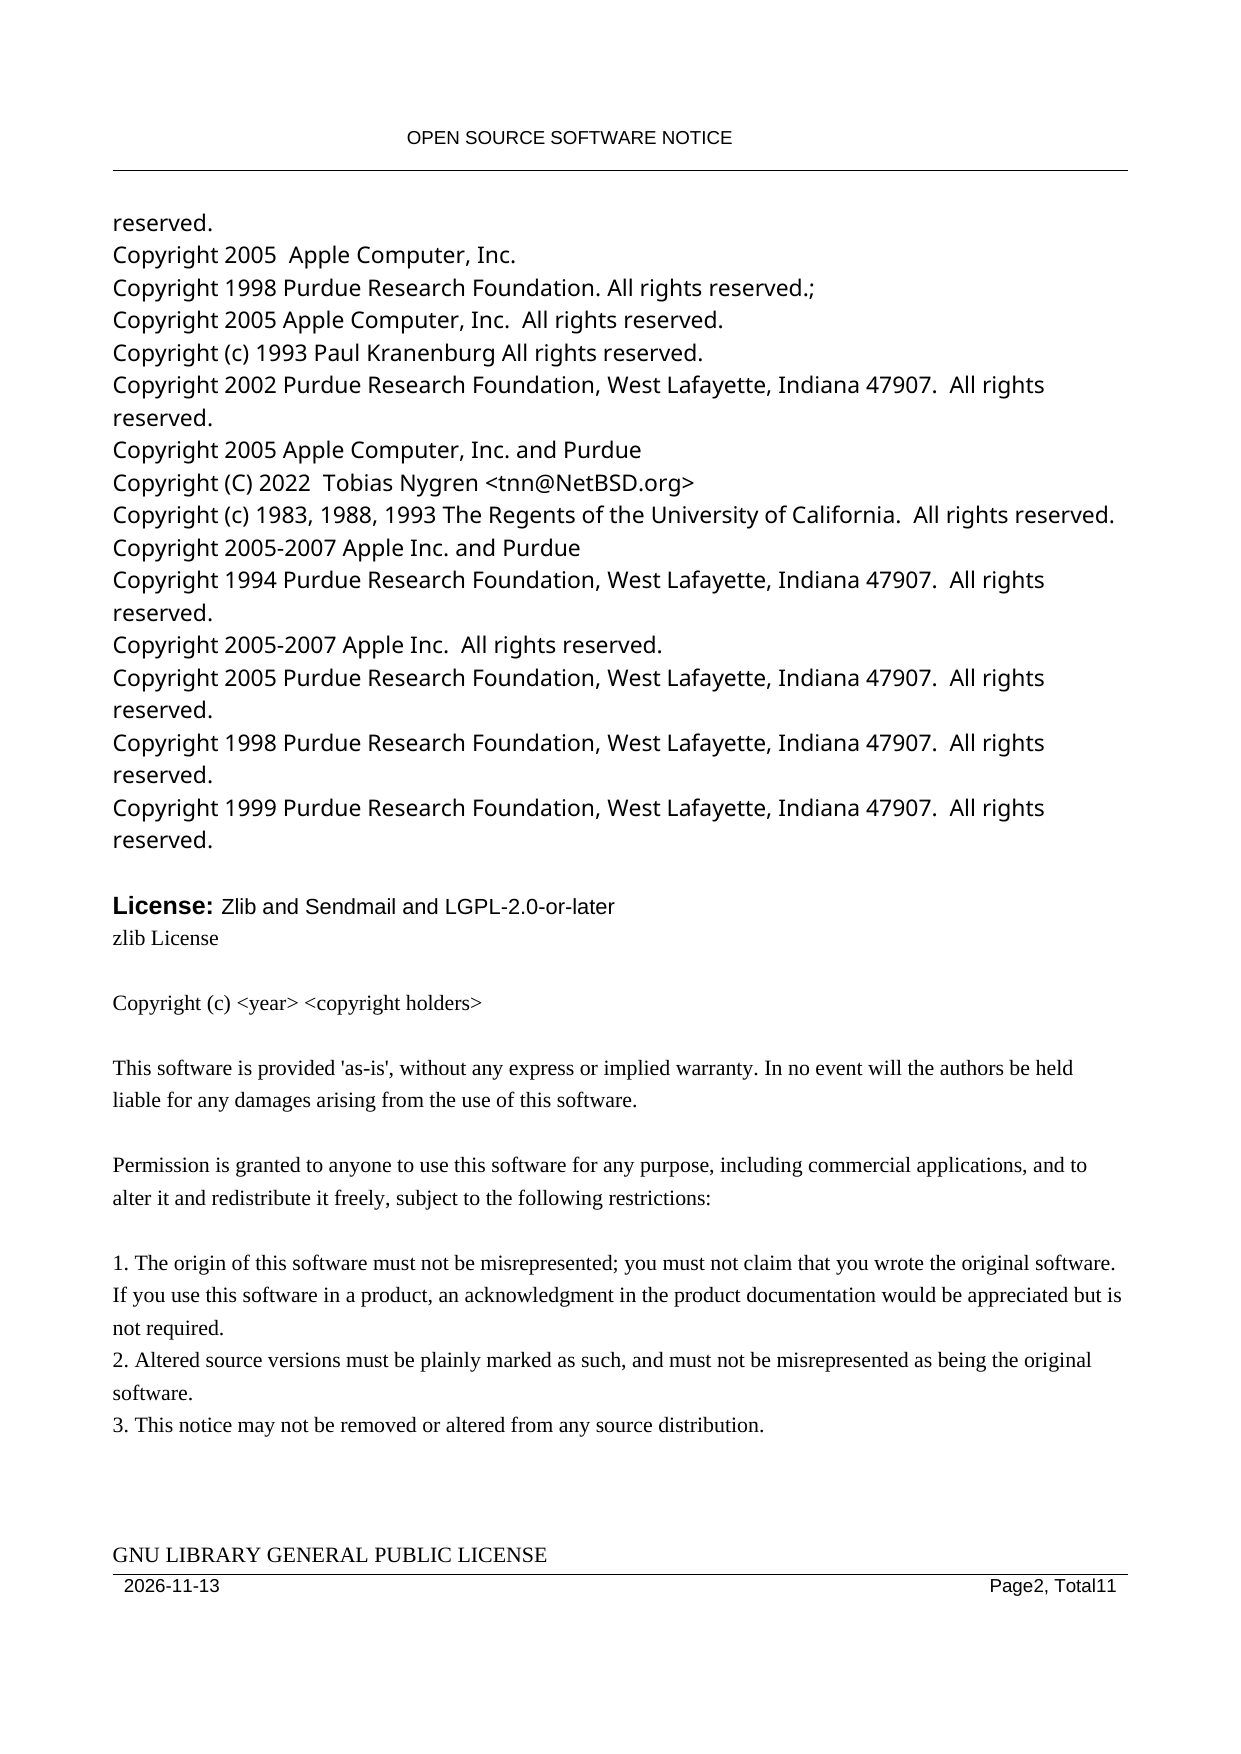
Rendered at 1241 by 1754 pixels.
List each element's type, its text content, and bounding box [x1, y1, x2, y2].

text License: Zlib and Sendmail and LGPL-2.0-or-later [112, 889, 1128, 921]
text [112, 921, 1128, 1571]
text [112, 206, 1128, 889]
